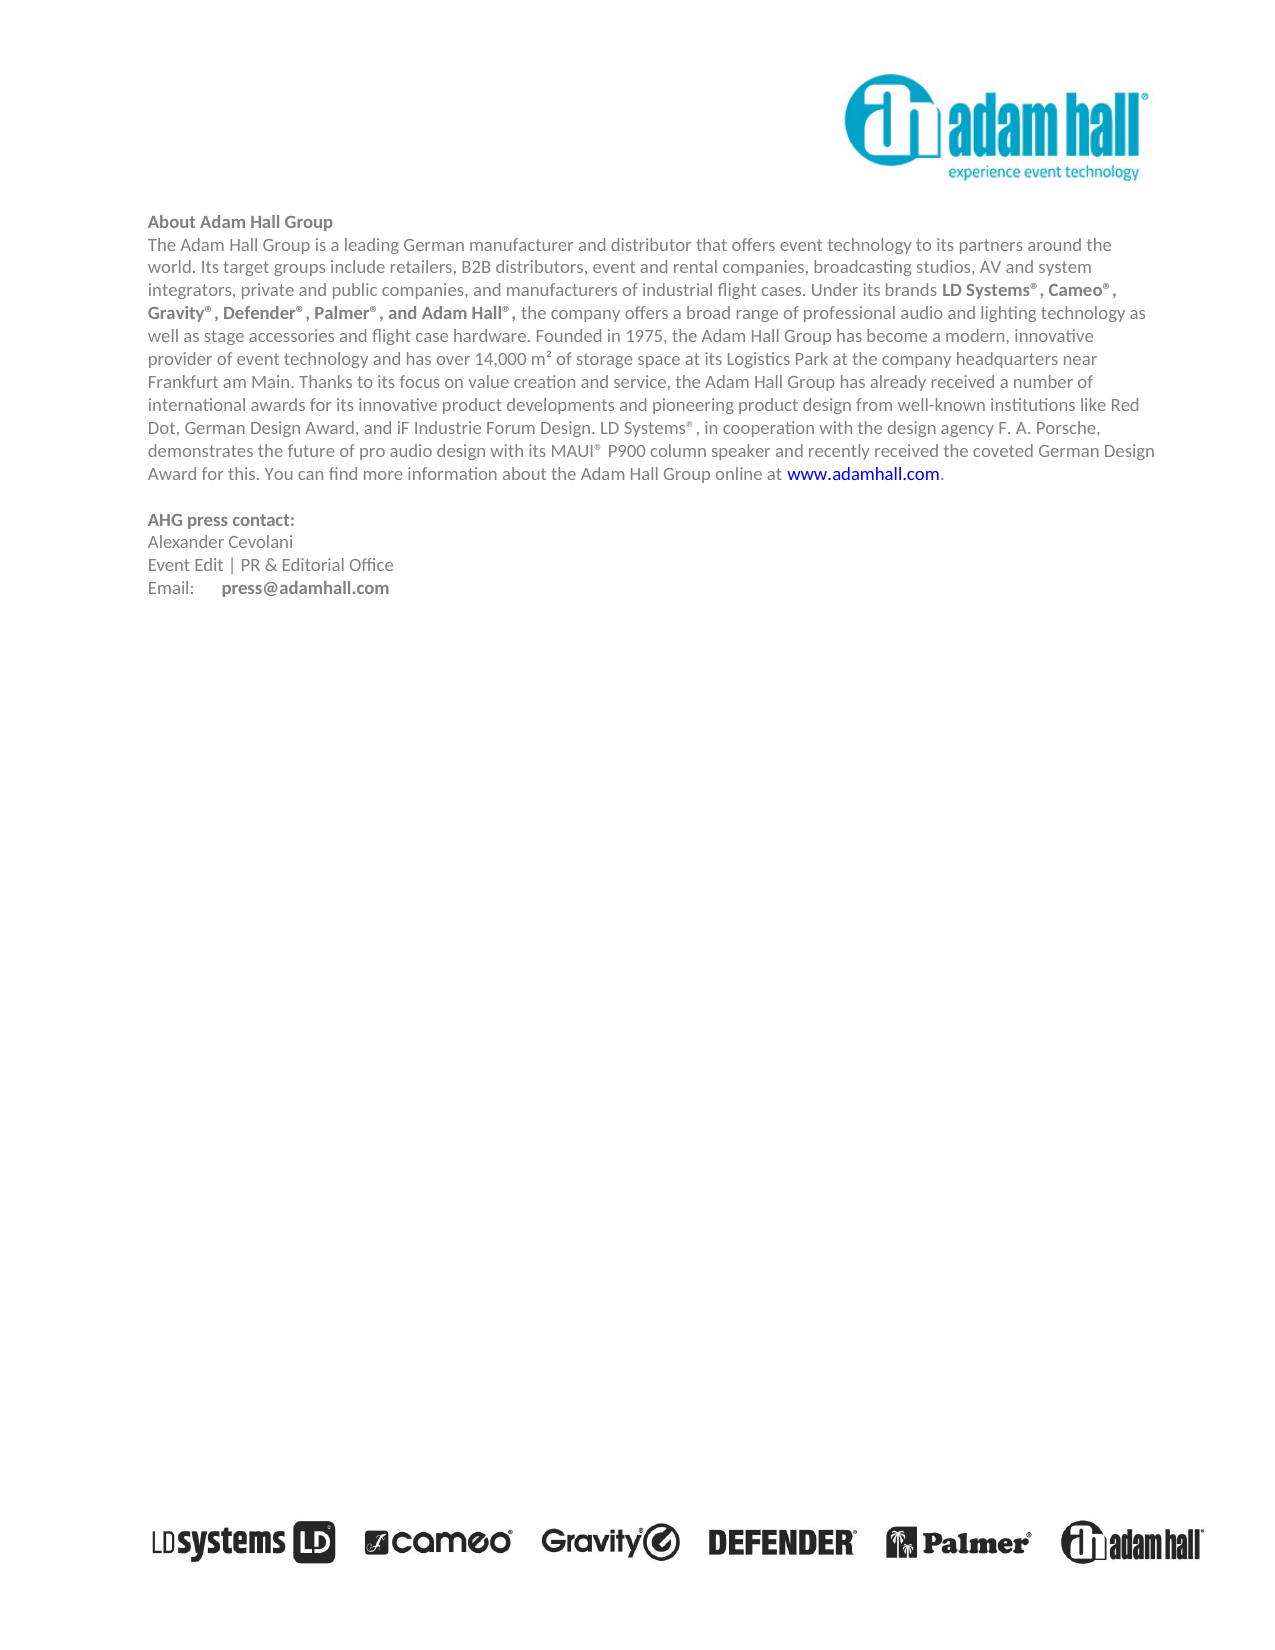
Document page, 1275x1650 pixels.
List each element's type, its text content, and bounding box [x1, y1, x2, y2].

text Event Edit | PR & Editorial Office [148, 554, 1158, 577]
text The Adam Hall Group is a leading German manufacturer and distributor that offers event technology to its partners around the world. Its target groups include retailers, B2B distributors, event and rental companies, broadcasting studios, AV and system integrators, private and public companies, and manufacturers of industrial flight cases. Under its brands LD Systems®, Cameo®, Gravity®, Defender®, Palmer®, and Adam Hall®, the company offers a broad range of professional audio and lighting technology as well as stage accessories and flight case hardware. Founded in 1975, the Adam Hall Group has become a modern, innovative provider of event technology and has over 14,000 m² of storage space at its Logistics Park at the company headquarters near Frankfurt am Main. Thanks to its focus on value creation and service, the Adam Hall Group has already received a number of international awards for its innovative product developments and pioneering product design from well-known institutions like Red Dot, German Design Award, and iF Industrie Forum Design. LD Systems®, in cooperation with the design agency F. A. Porsche, demonstrates the future of pro audio design with its MAUI® P900 column speaker and recently received the coveted German Design Award for this. You can find more information about the Adam Hall Group online at www.adamhall.com. [148, 233, 1158, 485]
text About Adam Hall Group [148, 210, 1158, 233]
text Alexander Cevolani [148, 531, 1158, 554]
text AHG press contact: [148, 508, 1158, 531]
picture [147, 1508, 1207, 1576]
picture [835, 73, 1158, 182]
text Email: press@adamhall.com [148, 577, 1158, 599]
